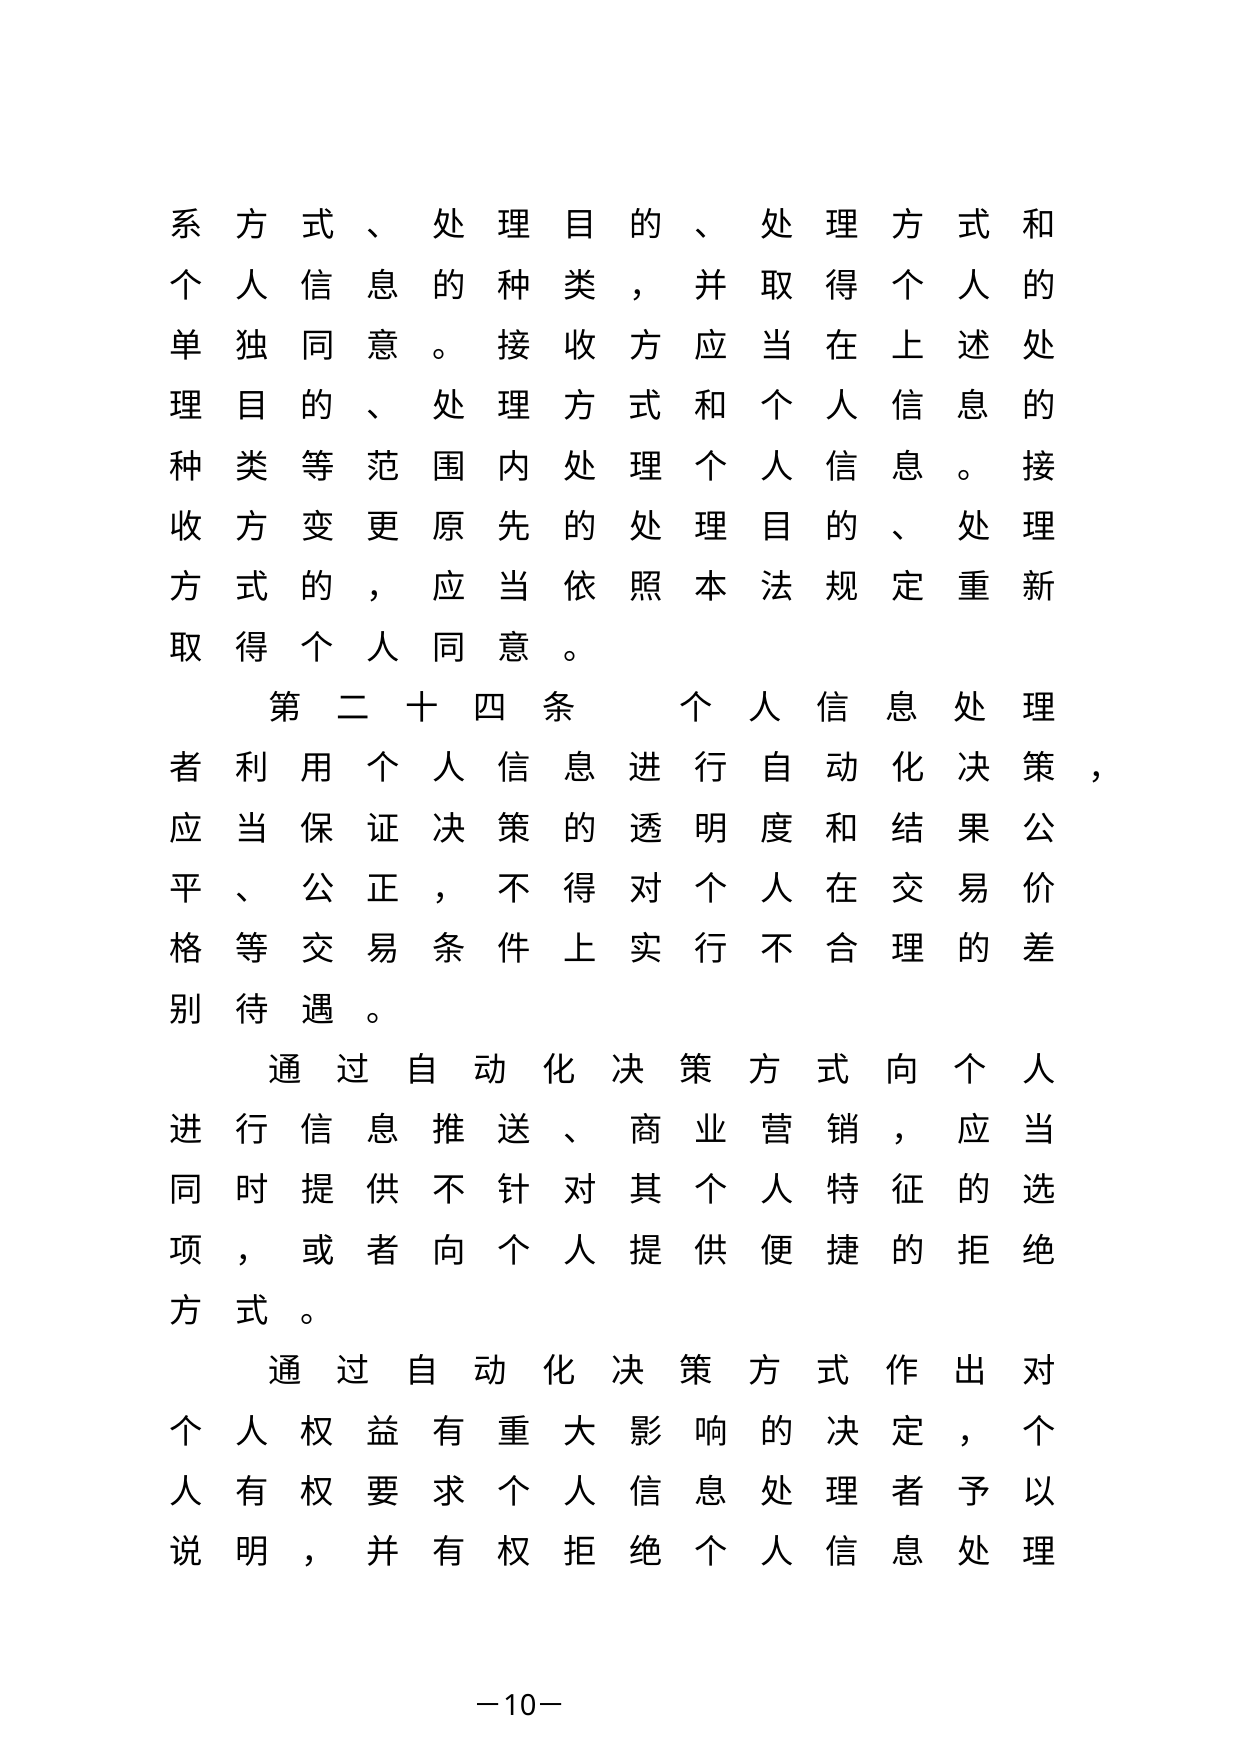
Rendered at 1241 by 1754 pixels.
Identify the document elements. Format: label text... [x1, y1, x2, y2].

text 第二十四条 个人信息处理者利用个人信息进行自动化决策，应当保证决策的透明度和结果公平、公正，不得对个人在交易价格等交易条件上实行不合理的差别待遇。 [169, 675, 1088, 1037]
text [169, 192, 1088, 675]
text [169, 1338, 1088, 1579]
text 通过自动化决策方式向个人进行信息推送、商业营销，应当同时提供不针对其个人特征的选项，或者向个人提供便捷的拒绝方式。 [169, 1037, 1088, 1338]
